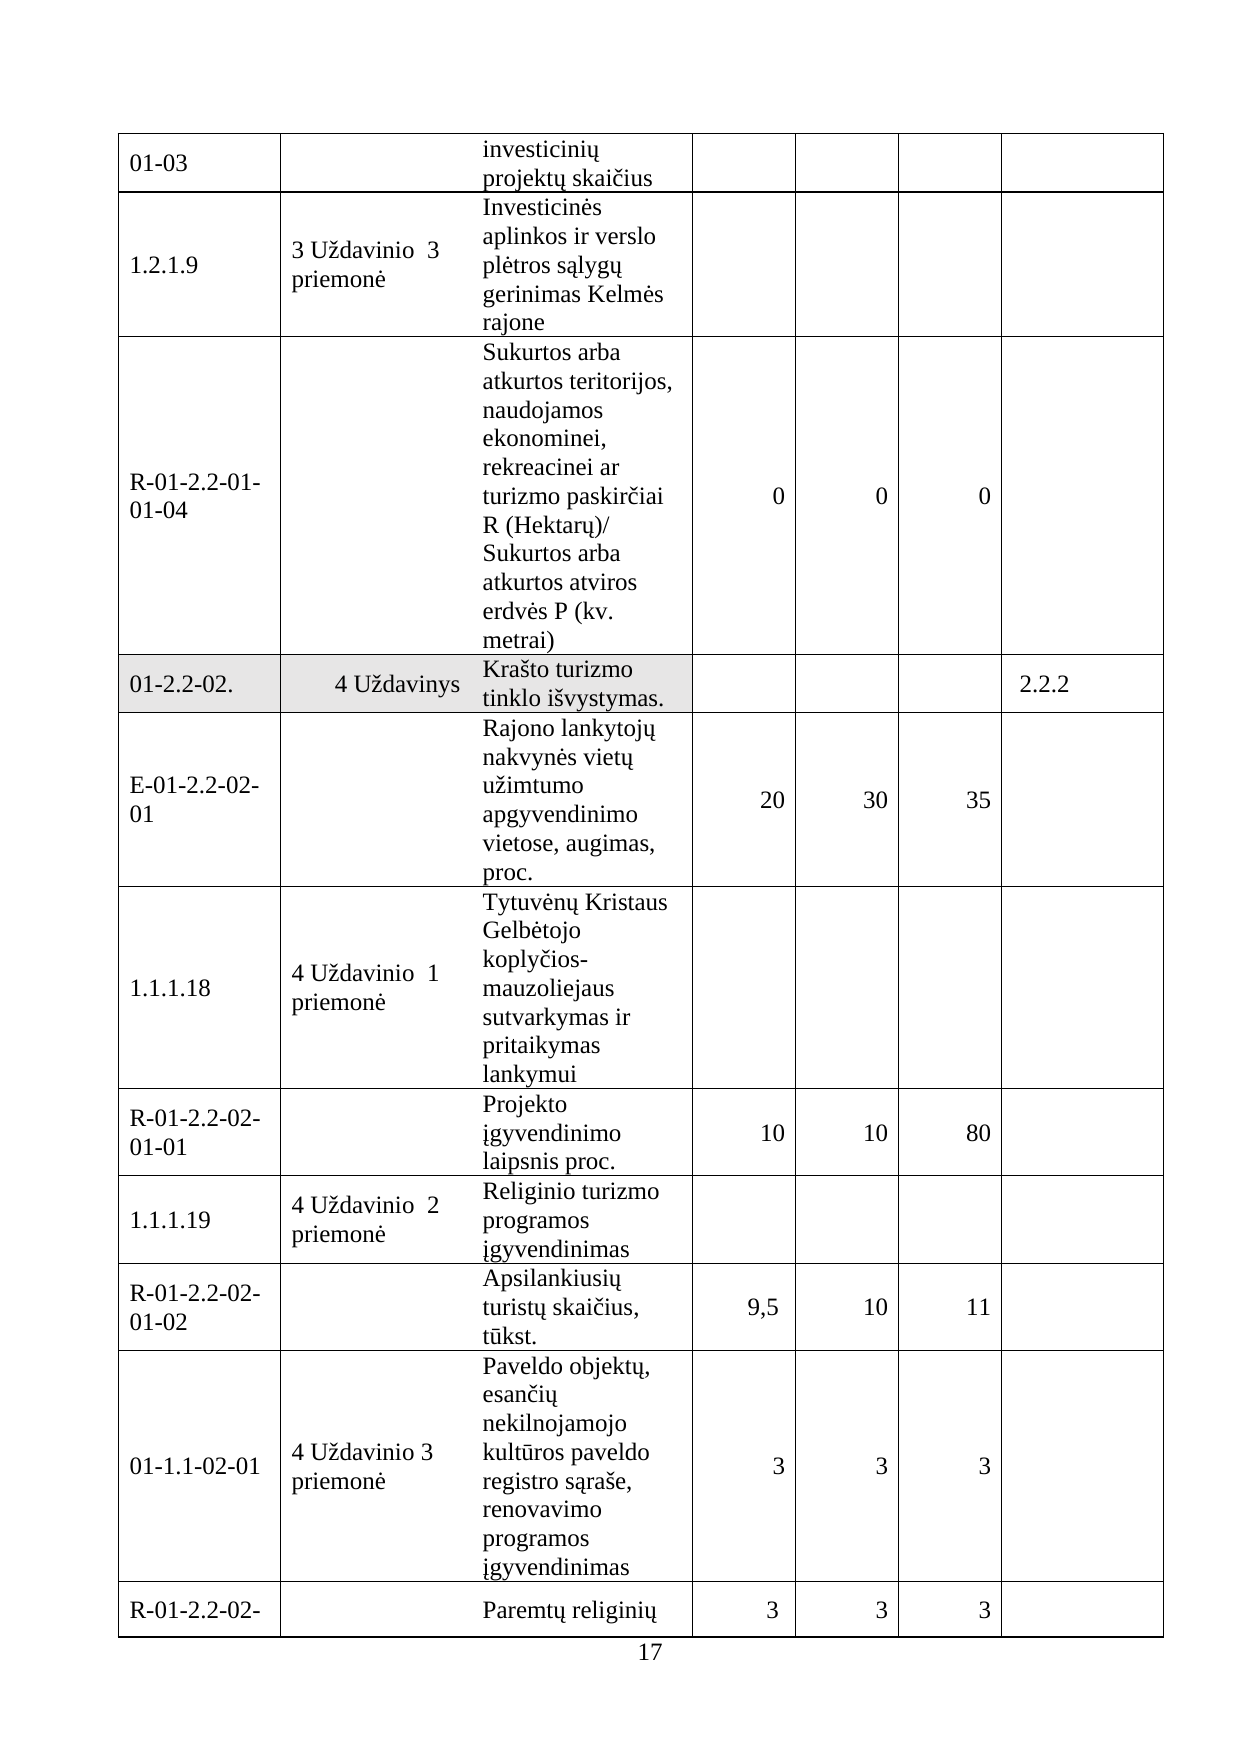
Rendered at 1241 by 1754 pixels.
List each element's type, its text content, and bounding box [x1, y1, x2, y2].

table_cell 0 [796, 337, 898, 653]
table_cell 0 [899, 337, 1001, 653]
table_cell 11 [899, 1264, 1001, 1350]
table_cell [1002, 1264, 1163, 1350]
table_cell [693, 1176, 795, 1262]
table_cell 2.2.2 [1002, 655, 1163, 712]
table_cell 20 [693, 713, 795, 886]
table_cell [899, 1176, 1001, 1262]
table_cell 01-2.2-02. [119, 655, 280, 712]
table_cell 4 Uždavinys [281, 655, 471, 712]
table_cell Projekto įgyvendinimo laipsnis proc. [471, 1089, 692, 1175]
table_cell [796, 193, 898, 336]
table_cell [281, 1264, 471, 1350]
table_cell 1.2.1.9 [119, 193, 280, 336]
table_cell 4 Uždavinio 3 priemonė [281, 1351, 471, 1581]
table_cell [281, 134, 471, 191]
table_cell 3 [899, 1351, 1001, 1581]
table_cell [1002, 1176, 1163, 1262]
table_cell [281, 713, 471, 886]
table_cell 4 Uždavinio 2 priemonė [281, 1176, 471, 1262]
table_cell 3 [693, 1351, 795, 1581]
table_cell 0 [693, 337, 795, 653]
table_cell [1002, 134, 1163, 191]
table_cell [899, 655, 1001, 712]
table_cell Apsilankiusių turistų skaičius, tūkst. [471, 1264, 692, 1350]
table_cell R-01-2.2-02-01-01 [119, 1089, 280, 1175]
table_cell 7 [693, 134, 795, 191]
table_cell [471, 1582, 692, 1636]
table_cell 10 [796, 1089, 898, 1175]
table_cell Religinio turizmo programos įgyvendinimas [471, 1176, 692, 1262]
table_cell 3 [693, 1582, 795, 1636]
table_cell Sukurtos arba atkurtos teritorijos, naudojamos ekonominei, rekreacinei ar turizmo paskirčiai R (Hektarų)/ Sukurtos arba atkurtos atviros erdvės P (kv. metrai) [471, 337, 692, 653]
table_cell 1.1.1.19 [119, 1176, 280, 1262]
table_cell Investicinės aplinkos ir verslo plėtros sąlygų gerinimas Kelmės rajone [471, 193, 692, 336]
table_cell [1002, 887, 1163, 1088]
table_cell 4 Uždavinio 1 priemonė [281, 887, 471, 1088]
table_cell [281, 1582, 471, 1636]
table_cell [1002, 193, 1163, 336]
table_cell R-01-2.2-01-01-04 [119, 337, 280, 653]
table_cell 10 [796, 1264, 898, 1350]
table_cell [1002, 1351, 1163, 1581]
table_cell 3 [796, 1582, 898, 1636]
table_cell [693, 655, 795, 712]
table_cell Paveldo objektų, esančių nekilnojamojo kultūros paveldo registro sąraše, renovavimo programos įgyvendinimas [471, 1351, 692, 1581]
table_cell 3 Uždavinio 3 priemonė [281, 193, 471, 336]
table_cell R-01-2.2-02-01-03 [119, 1582, 280, 1636]
table_cell [1002, 713, 1163, 886]
table_cell 10 [693, 1089, 795, 1175]
table_cell Rajono lankytojų nakvynės vietų užimtumo apgyvendinimo vietose, augimas, proc. [471, 713, 692, 886]
table_cell E-01-2.2-02-01 [119, 713, 280, 886]
table_cell [1002, 337, 1163, 653]
table_cell Tytuvėnų Kristaus Gelbėtojo koplyčios-mauzoliejaus sutvarkymas ir pritaikymas lankymui [471, 887, 692, 1088]
table_cell 4 [899, 134, 1001, 191]
table_cell [1002, 1582, 1163, 1636]
table_cell [281, 337, 471, 653]
table_cell [693, 887, 795, 1088]
table_cell R-01-2.2-01-01-03 [119, 134, 280, 191]
table_cell 3 [796, 1351, 898, 1581]
table_cell [796, 655, 898, 712]
table_cell 30 [796, 713, 898, 886]
table_cell [899, 887, 1001, 1088]
table_cell 3 [899, 1582, 1001, 1636]
table_cell 5 [796, 134, 898, 191]
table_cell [471, 134, 692, 191]
table_cell 01-1.1-02-01 [119, 1351, 280, 1581]
table_cell Krašto turizmo tinklo išvystymas. [471, 655, 692, 712]
table_cell [281, 1089, 471, 1175]
table_cell 35 [899, 713, 1001, 886]
table_cell [1002, 1089, 1163, 1175]
table_cell 1.1.1.18 [119, 887, 280, 1088]
table_cell R-01-2.2-02-01-02 [119, 1264, 280, 1350]
table_cell [899, 193, 1001, 336]
table_cell [796, 1176, 898, 1262]
table_cell [693, 193, 795, 336]
table_cell 9,5 [693, 1264, 795, 1350]
table_cell [796, 887, 898, 1088]
table_cell 80 [899, 1089, 1001, 1175]
